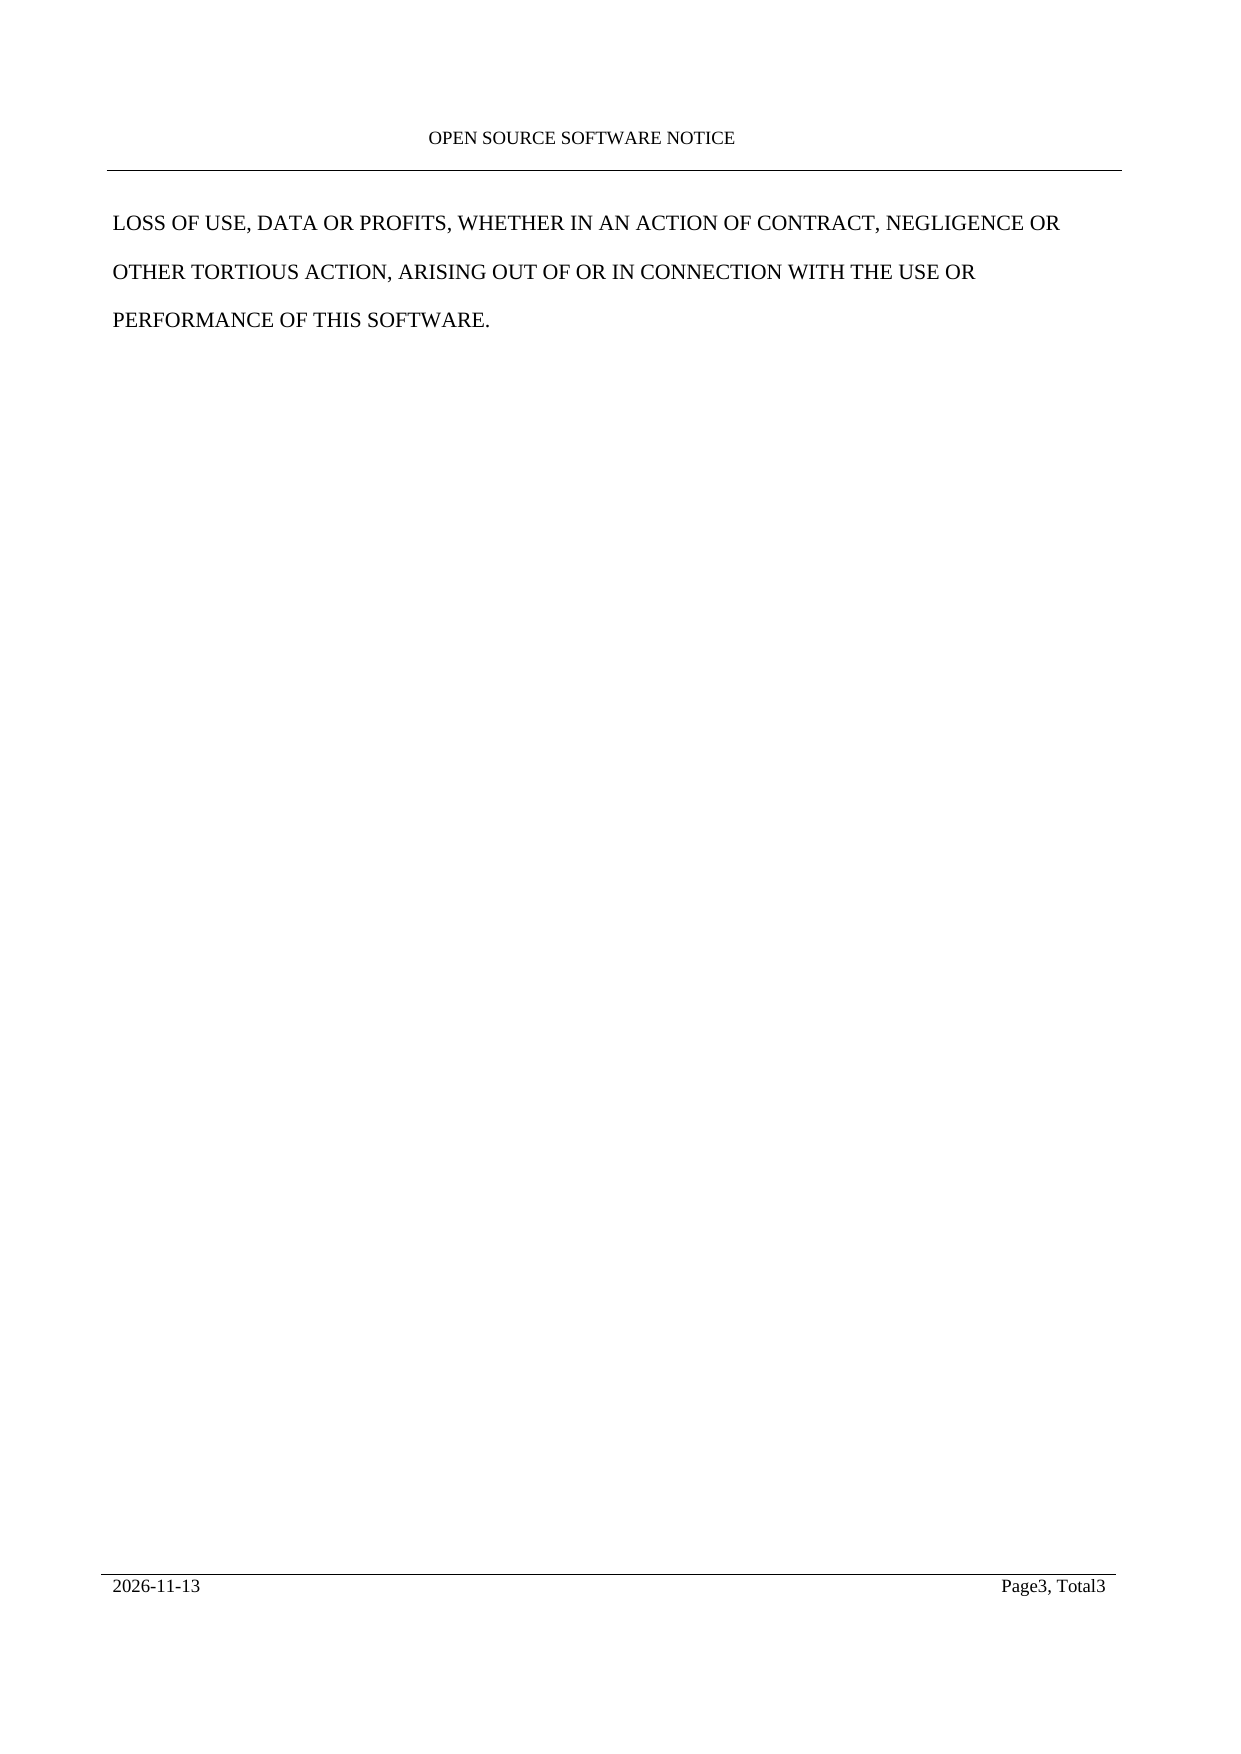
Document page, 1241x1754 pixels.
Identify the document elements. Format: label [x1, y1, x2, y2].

text [112, 206, 1128, 385]
